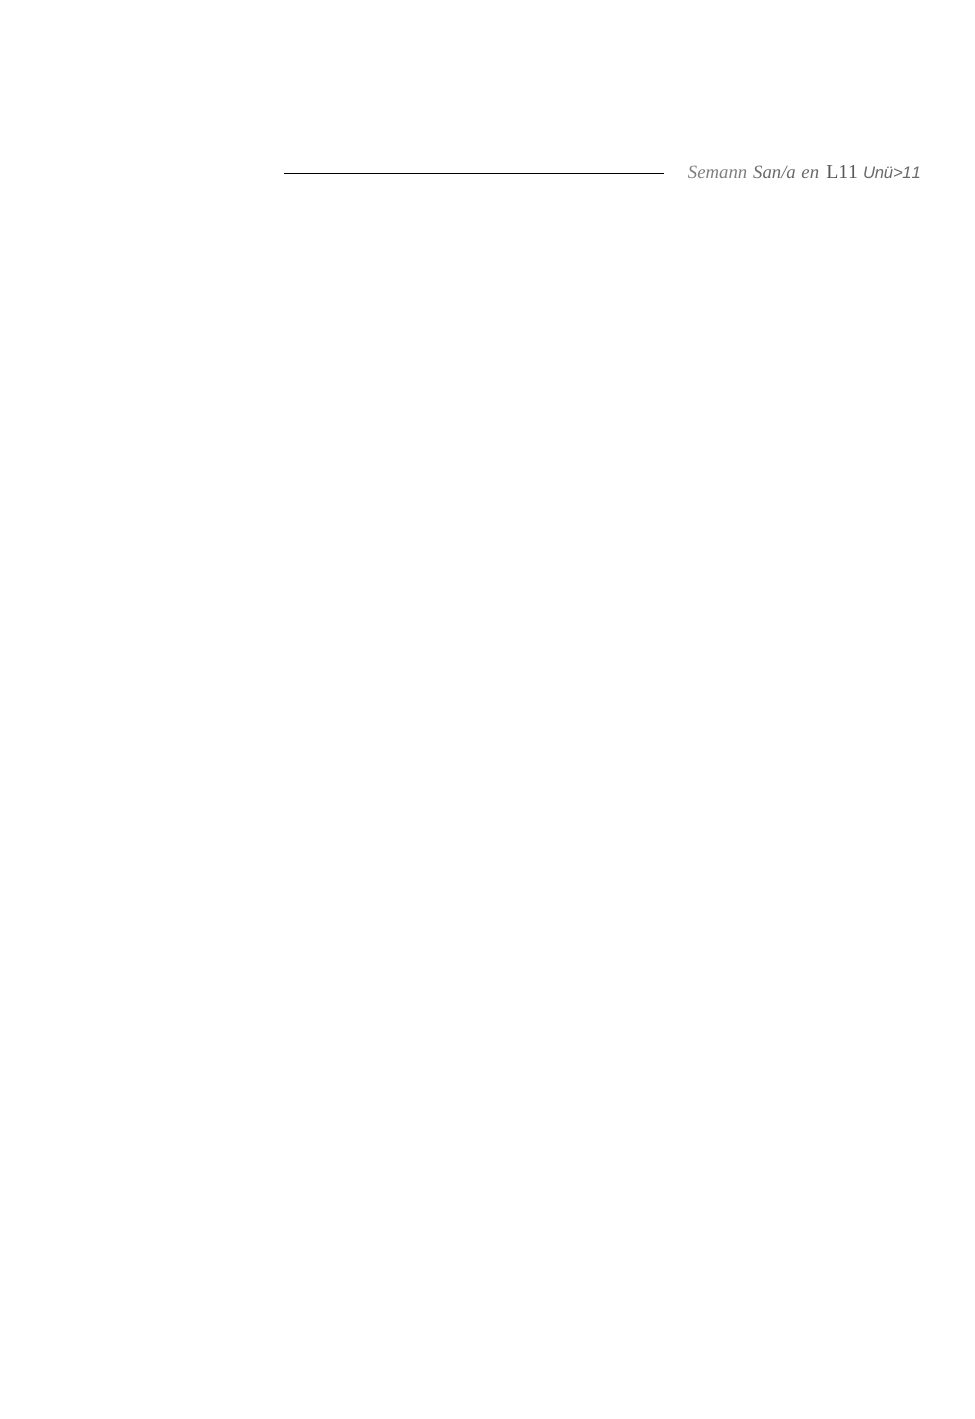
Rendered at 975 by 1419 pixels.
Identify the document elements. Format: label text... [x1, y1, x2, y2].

text Semann San/a en L11 Unü>11 [62, 160, 921, 183]
